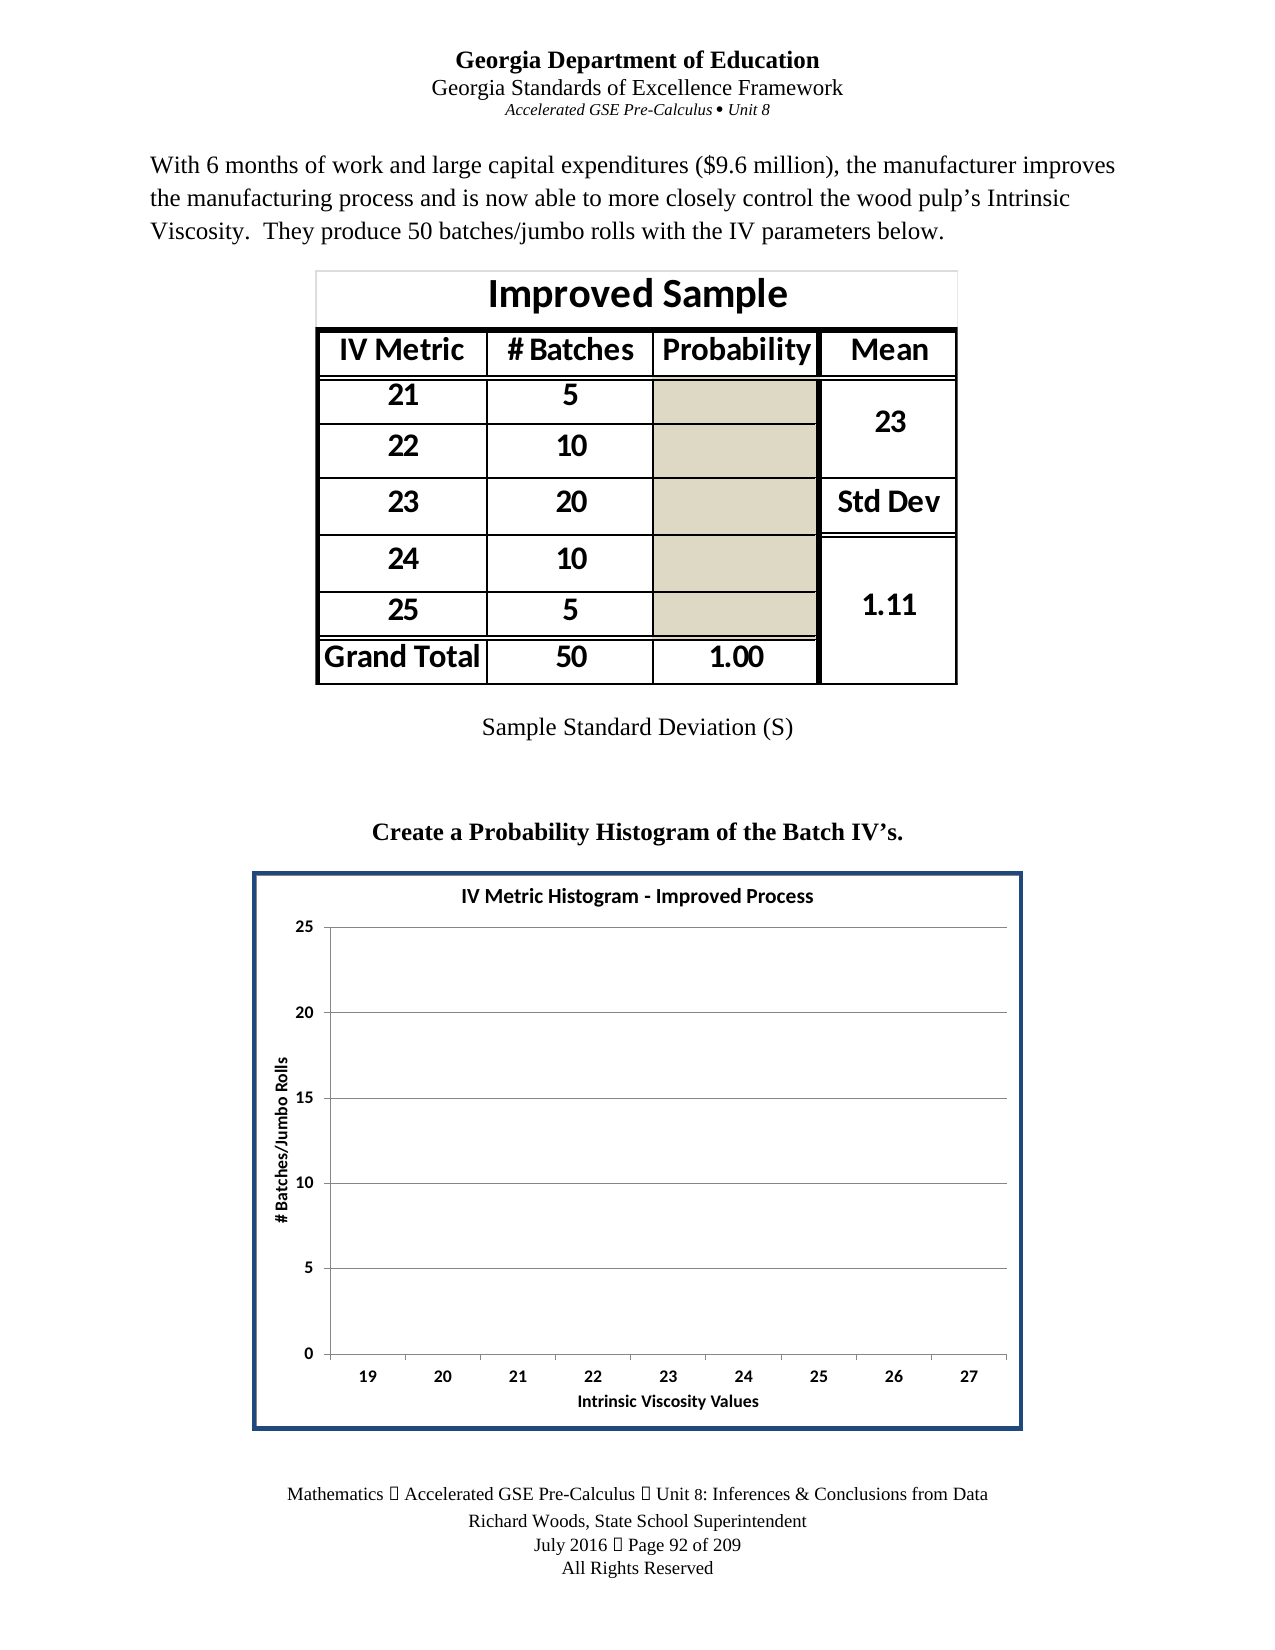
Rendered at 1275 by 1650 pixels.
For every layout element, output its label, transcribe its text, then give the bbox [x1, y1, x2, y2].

text With 6 months of work and large capital expenditures ($9.6 million), the manufacturer improves the manufacturing process and is now able to more closely control the wood pulp’s Intrinsic Viscosity. They produce 50 batches/jumbo rolls with the IV parameters below. [150, 150, 1125, 245]
text Create a Probability Histogram of the Batch IV’s. [150, 817, 1125, 845]
text Sample Standard Deviation (S) [150, 712, 1125, 741]
